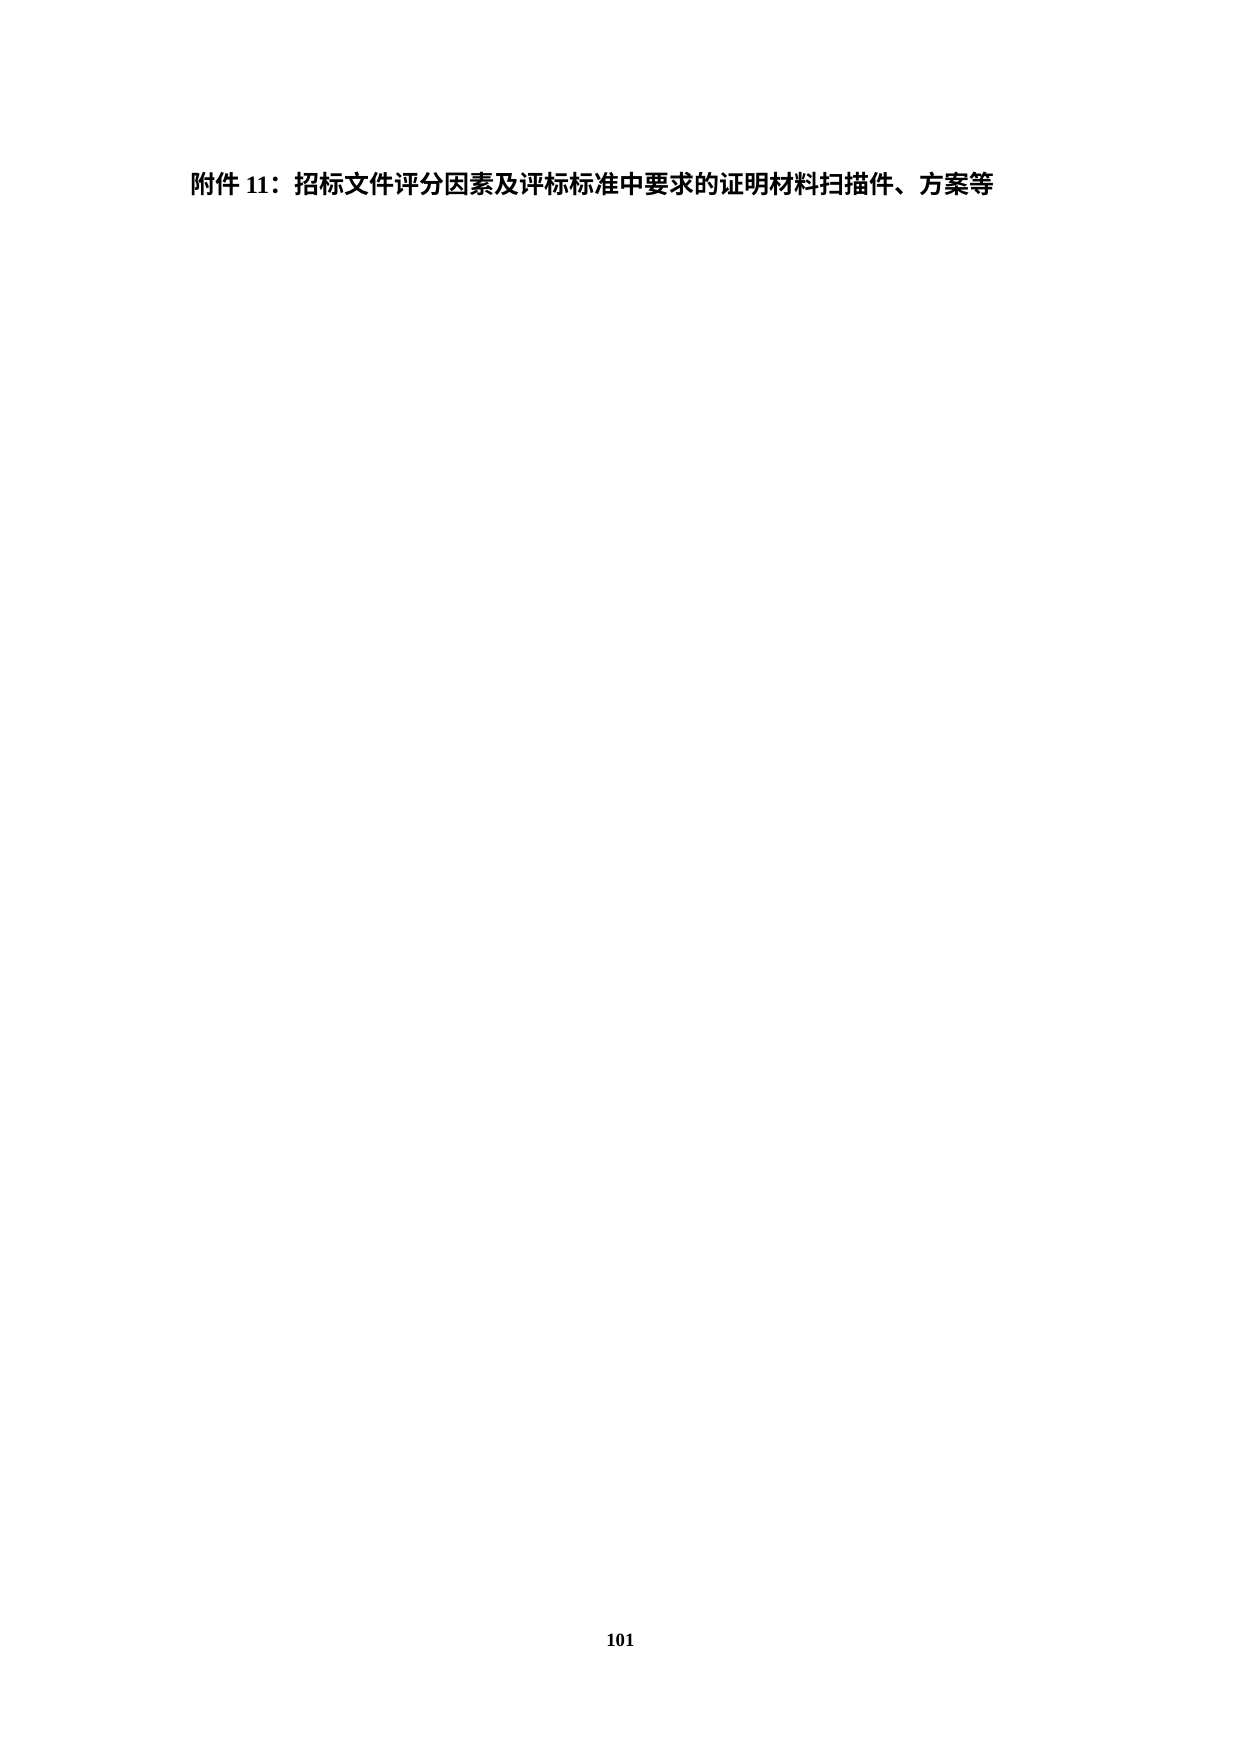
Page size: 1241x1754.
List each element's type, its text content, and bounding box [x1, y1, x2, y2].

text 附件11：招标文件评分因素及评标标准中要求的证明材料扫描件、方案等 [190, 164, 1050, 201]
